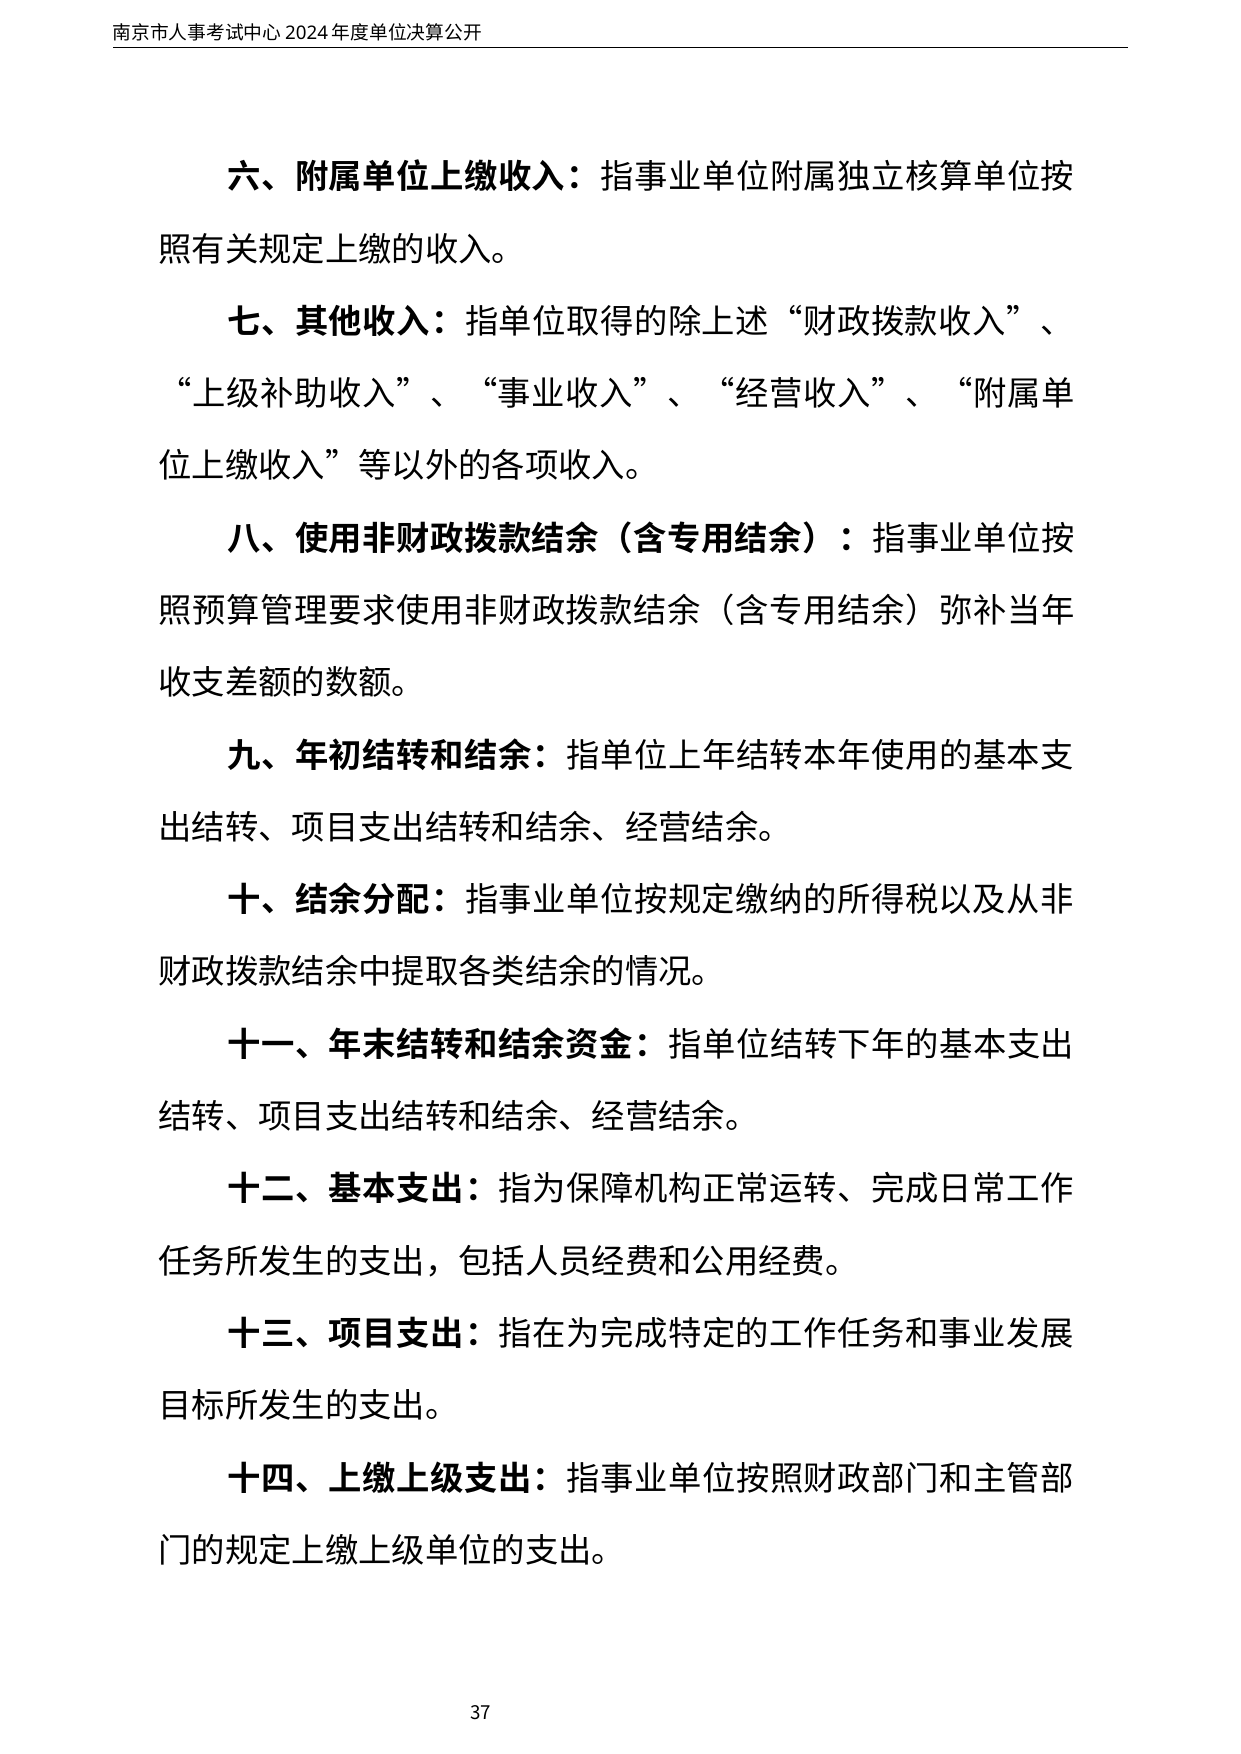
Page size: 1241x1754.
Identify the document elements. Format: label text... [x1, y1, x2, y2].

text 十四、上缴上级支出：指事业单位按照财政部门和主管部门的规定上缴上级单位的支出。 [158, 1451, 1075, 1572]
text 六、附属单位上缴收入：指事业单位附属独立核算单位按照有关规定上缴的收入。 [158, 150, 1075, 271]
text 十三、项目支出：指在为完成特定的工作任务和事业发展目标所发生的支出。 [158, 1307, 1075, 1427]
text 十一、年末结转和结余资金：指单位结转下年的基本支出结转、项目支出结转和结余、经营结余。 [158, 1017, 1075, 1138]
text 七、其他收入：指单位取得的除上述“财政拨款收入”、 “上级补助收入”、“事业收入”、“经营收入”、“附属单位上缴收入”等以外的各项收入。 [158, 294, 1075, 487]
text 十、结余分配：指事业单位按规定缴纳的所得税以及从非财政拨款结余中提取各类结余的情况。 [158, 873, 1075, 993]
text 八、使用非财政拨款结余（含专用结余）：指事业单位按照预算管理要求使用非财政拨款结余（含专用结余）弥补当年收支差额的数额。 [158, 511, 1075, 704]
text 九、年初结转和结余：指单位上年结转本年使用的基本支出结转、项目支出结转和结余、经营结余。 [158, 728, 1075, 849]
text 十二、基本支出：指为保障机构正常运转、完成日常工作任务所发生的支出，包括人员经费和公用经费。 [158, 1162, 1075, 1283]
